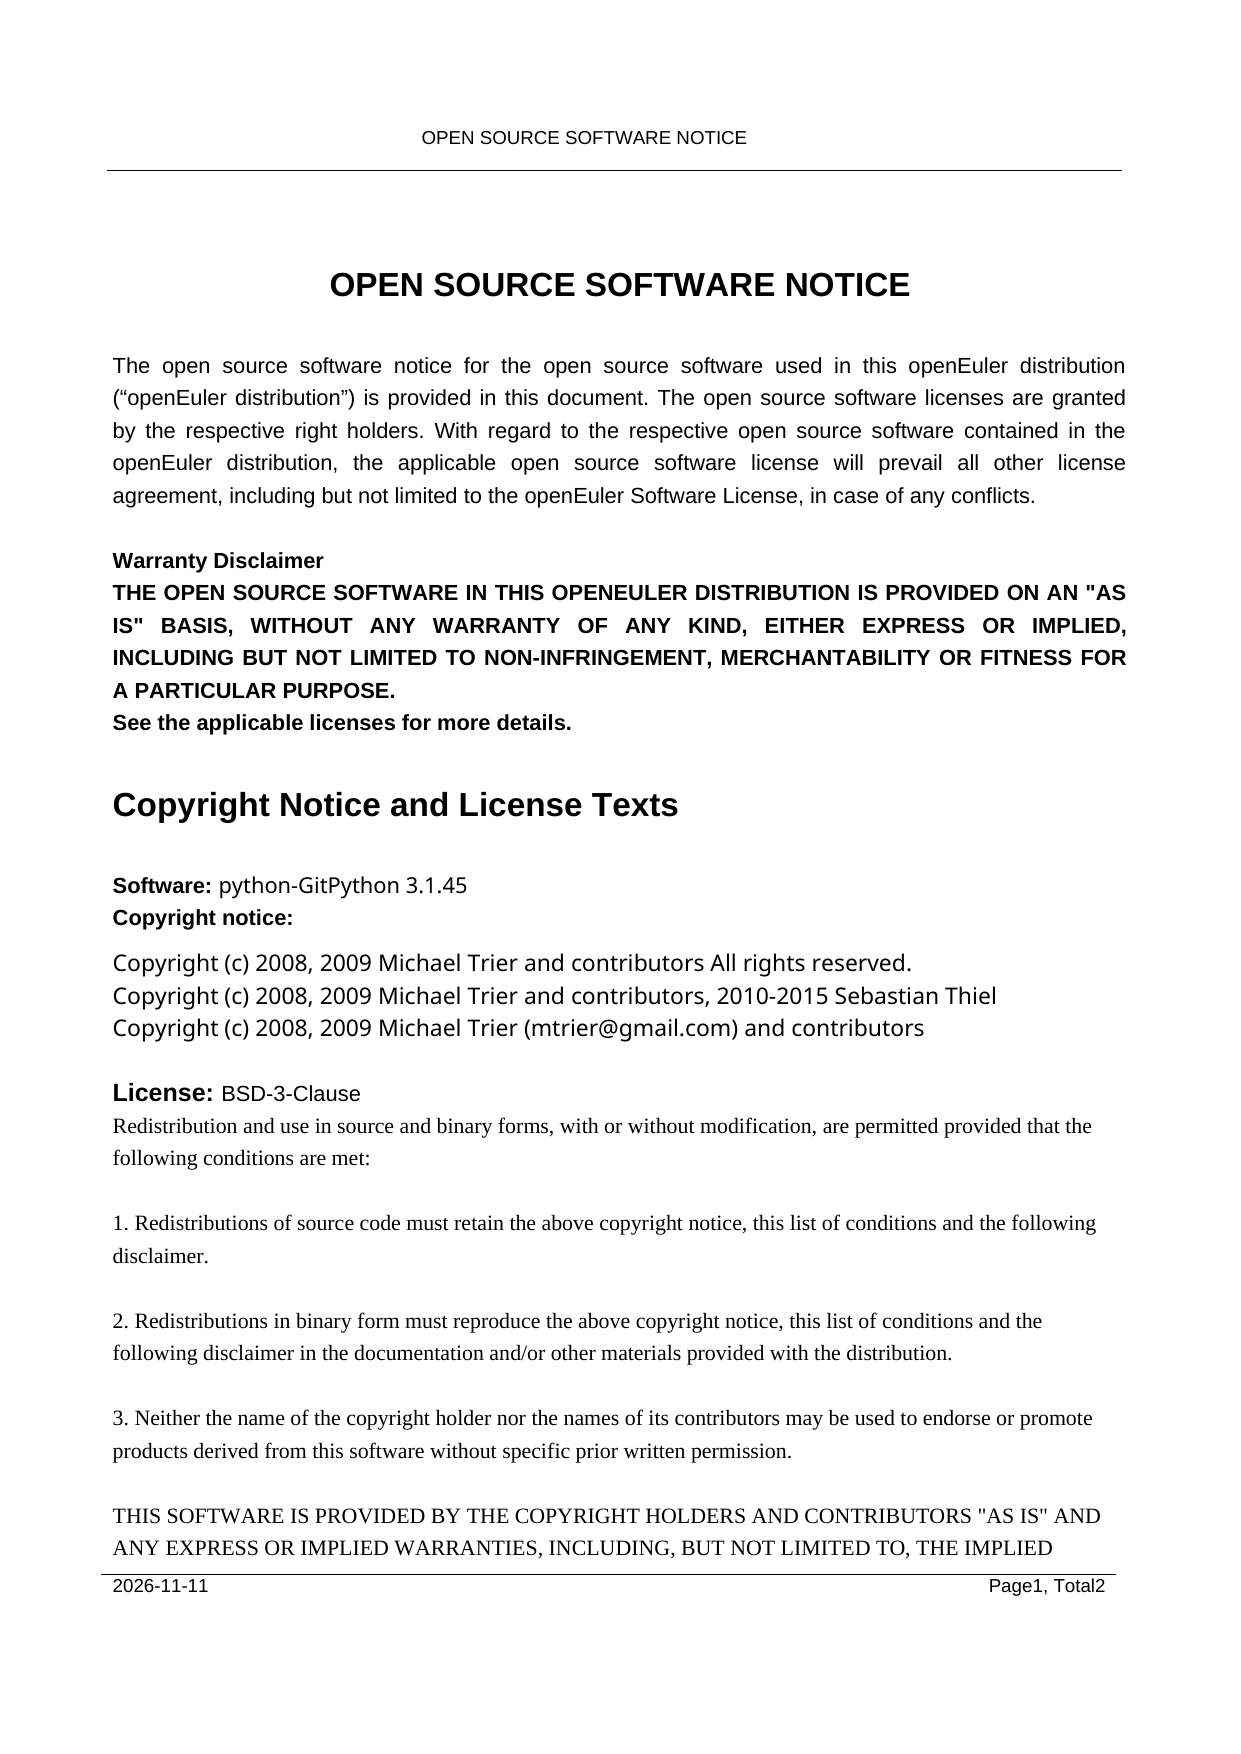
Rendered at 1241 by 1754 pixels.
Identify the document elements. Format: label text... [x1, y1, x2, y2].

text Copyright Notice and License Texts [112, 771, 1128, 836]
text Copyright notice: [112, 901, 1128, 934]
text Warranty Disclaimer [112, 544, 1128, 576]
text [112, 1109, 1128, 1564]
text The open source software notice for the open source software used in this openEuler distribution (“openEuler distribution”) is provided in this document. The open source software licenses are granted by the respective right holders. With regard to the respective open source software contained in the openEuler distribution, the applicable open source software license will prevail all other license agreement, including but not limited to the openEuler Software License, in case of any conflicts. [112, 349, 1128, 511]
text Copyright (c) 2008, 2009 Michael Trier and contributors All rights reserved. Copyright (c) 2008, 2009 Michael Trier and contributors, 2010-2015 Sebastian Thiel Copyright (c) 2008, 2009 Michael Trier (mtrier@gmail.com) and contributors [112, 947, 1128, 1077]
text License: BSD-3-Clause [112, 1077, 1128, 1109]
title Software: python-GitPython 3.1.45 [112, 869, 1128, 901]
text THE OPEN SOURCE SOFTWARE IN THIS OPENEULER DISTRIBUTION IS PROVIDED ON AN "AS IS" BASIS, WITHOUT ANY WARRANTY OF ANY KIND, EITHER EXPRESS OR IMPLIED, INCLUDING BUT NOT LIMITED TO NON-INFRINGEMENT, MERCHANTABILITY OR FITNESS FOR A PARTICULAR PURPOSE. See the applicable licenses for more details. [112, 576, 1128, 739]
text OPEN SOURCE SOFTWARE NOTICE [112, 251, 1128, 316]
